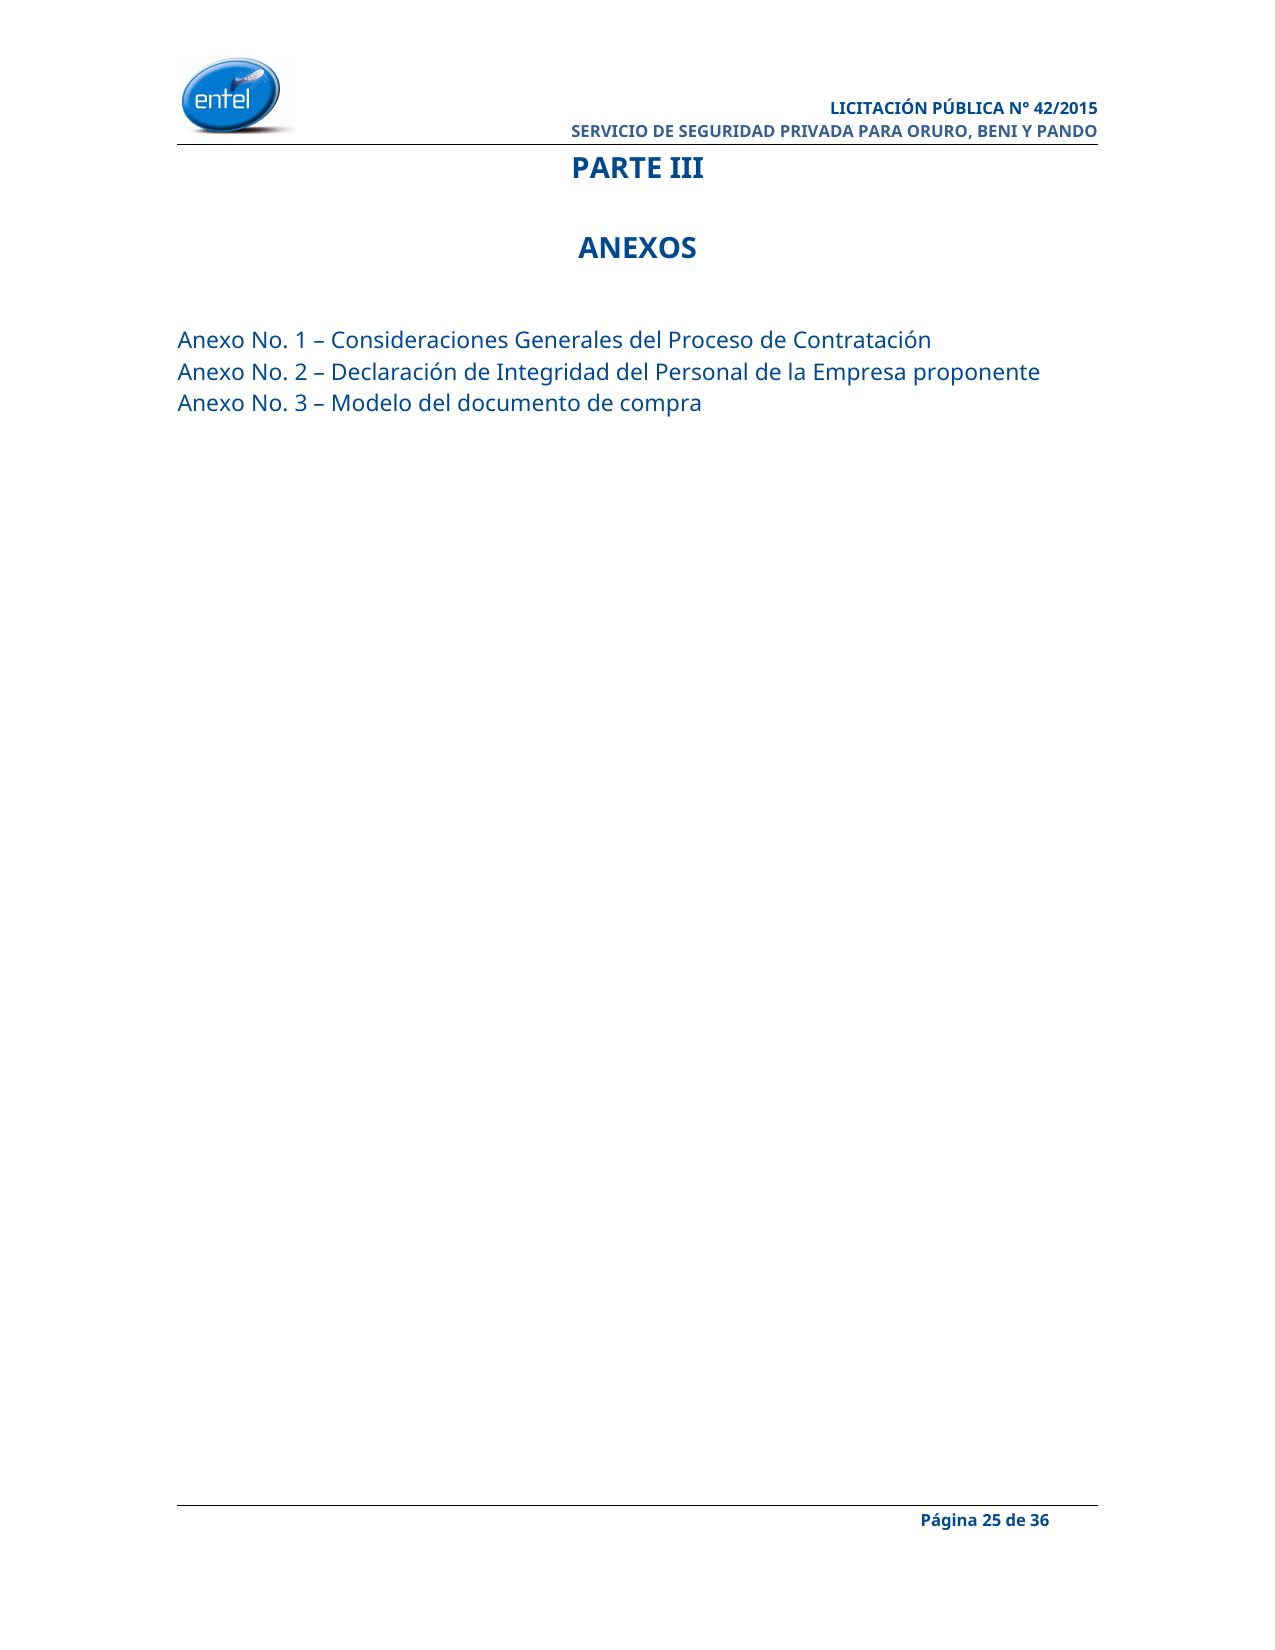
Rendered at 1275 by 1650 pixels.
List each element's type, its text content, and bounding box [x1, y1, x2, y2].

text Anexo No. 1 – Consideraciones Generales del Proceso de Contratación [177, 324, 1098, 355]
text Anexo No. 2 – Declaración de Integridad del Personal de la Empresa proponente [177, 355, 1098, 387]
text PARTE III [177, 148, 1098, 187]
text ANEXOS [177, 227, 1098, 267]
text Anexo No. 3 – Modelo del documento de compra [177, 387, 1098, 418]
picture [181, 56, 295, 134]
